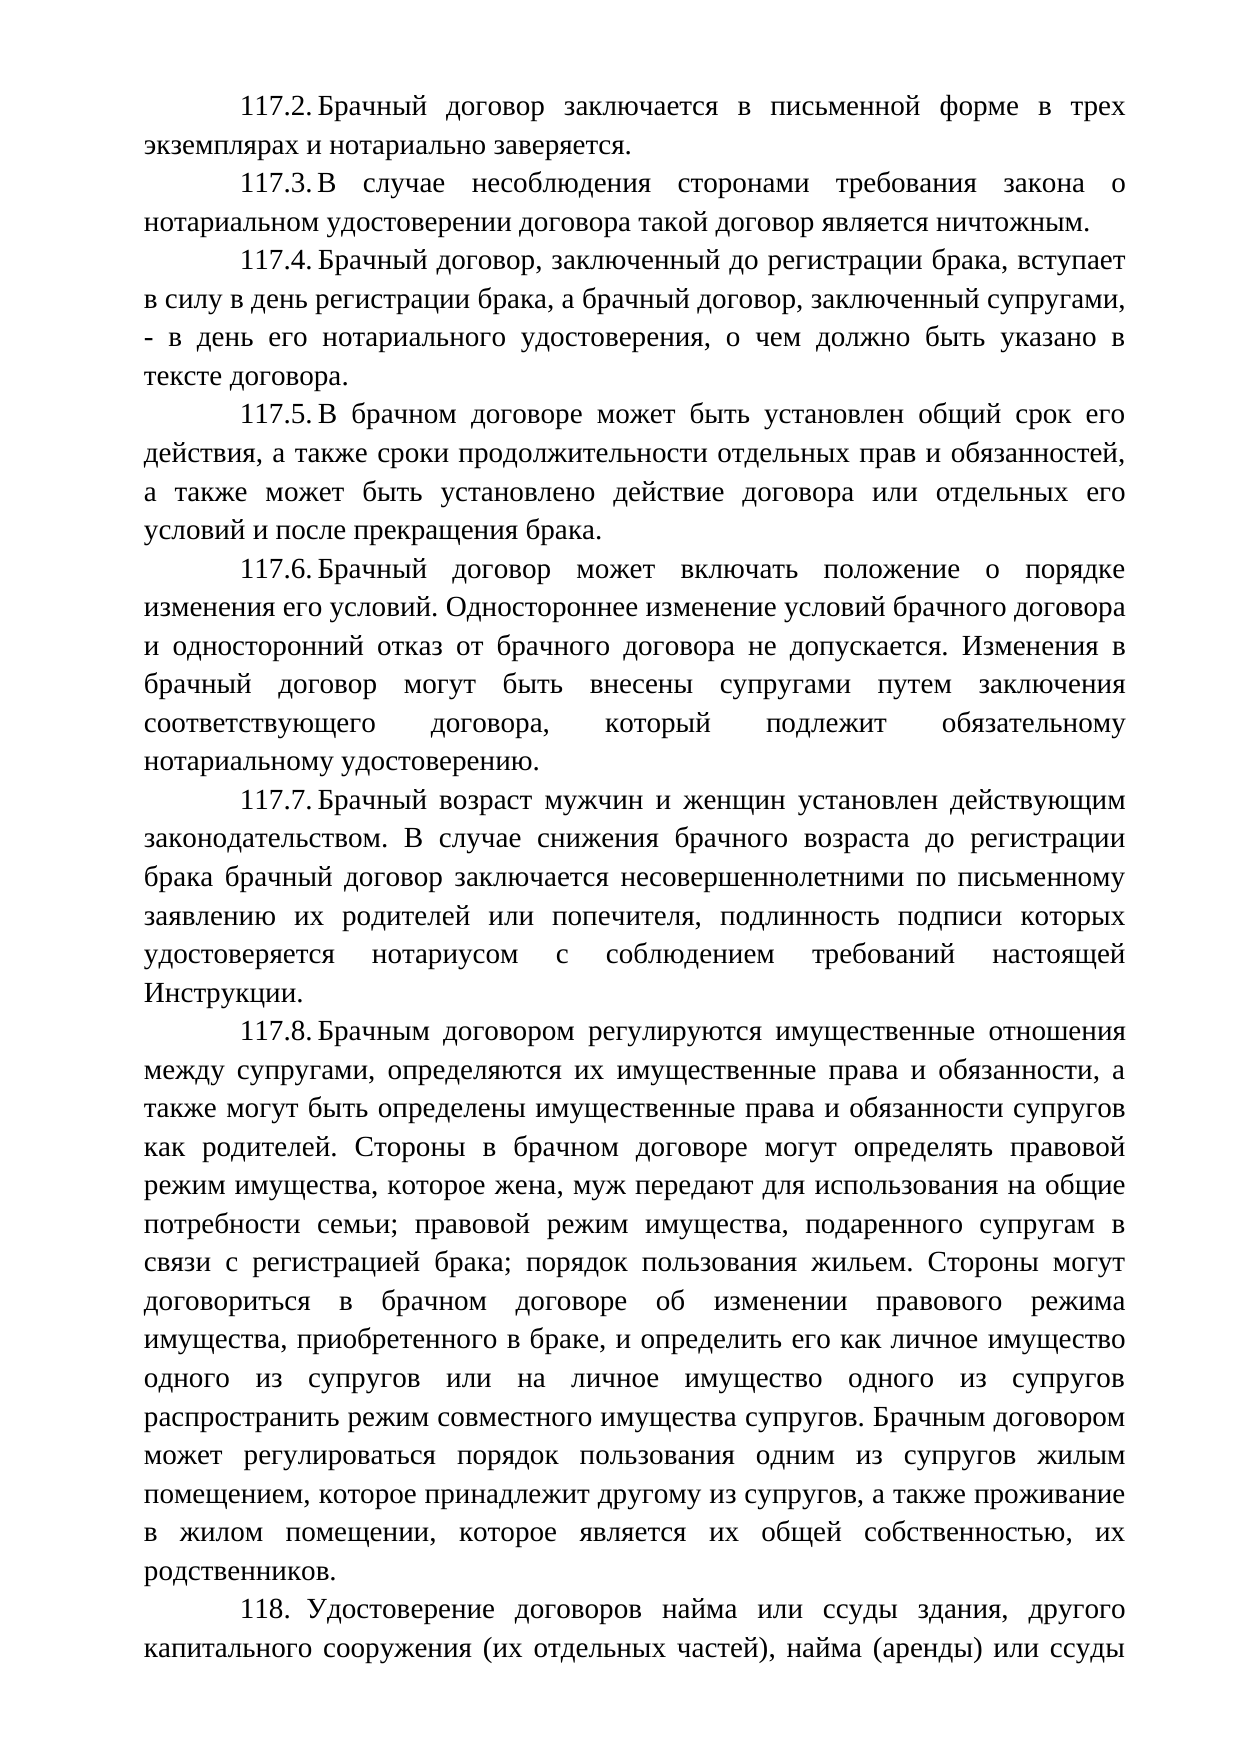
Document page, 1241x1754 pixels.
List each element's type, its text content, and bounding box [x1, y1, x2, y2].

list Брачным договором регулируются имущественные отношения между супругами, определяются их имущественные права и обязанности, а также могут быть определены имущественные права и обязанности супругов как родителей. Стороны в брачном договоре могут определять правовой режим имущества, которое жена, муж передают для использования на общие потребности семьи; правовой режим имущества, подаренного супругам в связи с регистрацией брака; порядок пользования жильем. Стороны могут договориться в брачном договоре об изменении правового режима имущества, приобретенного в браке, и определить его как личное имущество одного из супругов или на личное имущество одного из супругов распространить режим совместного имущества супругов. Брачным договором может регулироваться порядок пользования одним из супругов жилым помещением, которое принадлежит другому из супругов, а также проживание в жилом помещении, которое является их общей собственностью, их родственников. [144, 1013, 1126, 1586]
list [144, 1591, 1126, 1663]
list В случае несоблюдения сторонами требования закона о нотариальном удостоверении договора такой договор является ничтожным. [144, 165, 1126, 237]
list Брачный договор, заключенный до регистрации брака, вступает в силу в день регистрации брака, а брачный договор, заключенный супругами, - в день его нотариального удостоверения, о чем должно быть указано в тексте договора. [144, 242, 1126, 392]
list В брачном договоре может быть установлен общий срок его действия, а также сроки продолжительности отдельных прав и обязанностей, а также может быть установлено действие договора или отдельных его условий и после прекращения брака. [144, 397, 1126, 546]
list Брачный договор может включать положение о порядке изменения его условий. Одностороннее изменение условий брачного договора и односторонний отказ от брачного договора не допускается. Изменения в брачный договор могут быть внесены супругами путем заключения соответствующего договора, который подлежит обязательному нотариальному удостоверению. [144, 551, 1126, 777]
list Брачный договор заключается в письменной форме в трех экземплярах и нотариально заверяется. [144, 88, 1126, 160]
list Брачный возраст мужчин и женщин установлен действующим законодательством. В случае снижения брачного возраста до регистрации брака брачный договор заключается несовершеннолетними по письменному заявлению их родителей или попечителя, подлинность подписи которых удостоверяется нотариусом с соблюдением требований настоящей Инструкции. [144, 782, 1126, 1008]
